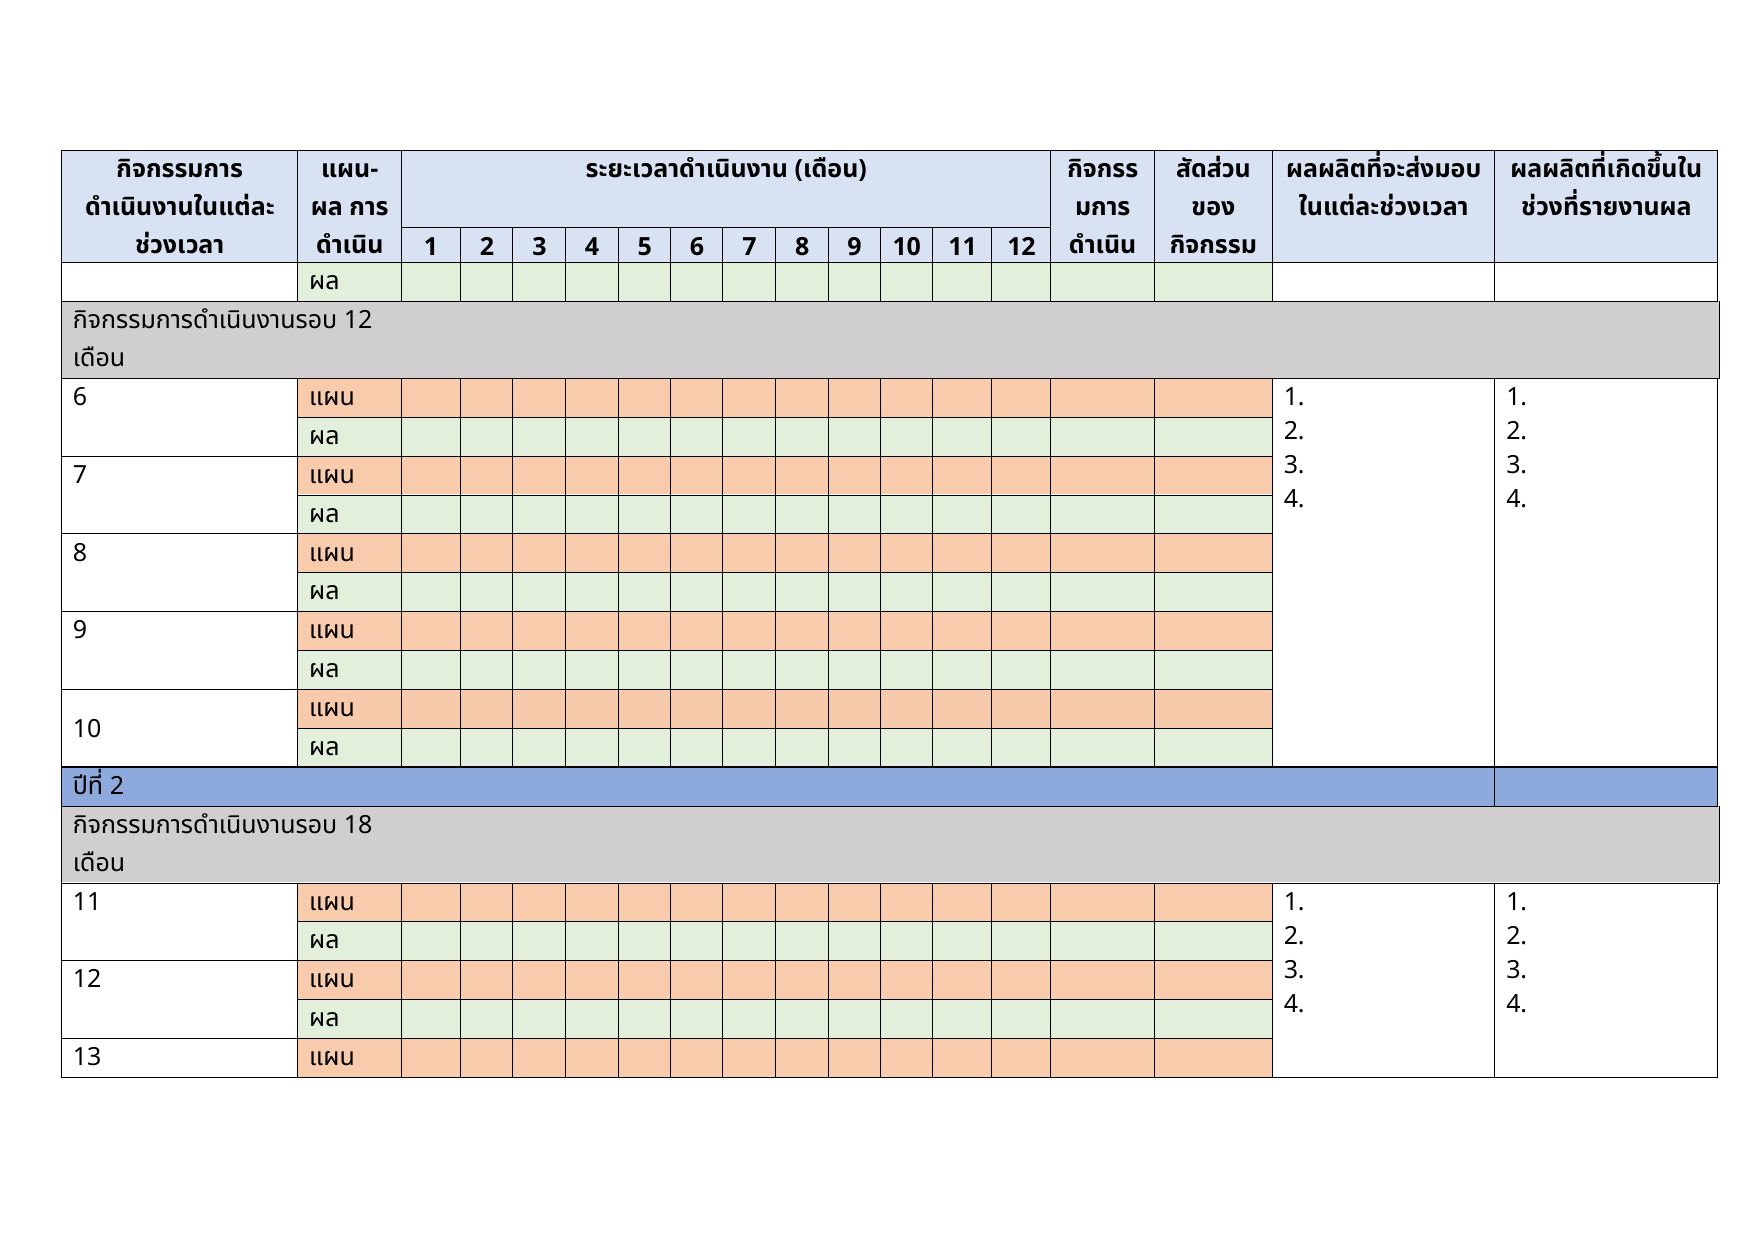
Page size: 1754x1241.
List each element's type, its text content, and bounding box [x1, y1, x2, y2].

table_cell [566, 922, 618, 960]
table_cell [776, 729, 828, 766]
table_cell [402, 651, 460, 689]
table_cell [1155, 573, 1272, 611]
table_cell [881, 302, 934, 378]
table_cell [776, 768, 828, 806]
table_cell 11 [62, 884, 297, 960]
table_cell [723, 961, 775, 999]
table_cell [461, 457, 512, 494]
table_cell [829, 651, 880, 689]
table_cell [723, 690, 775, 728]
table_cell [723, 263, 775, 301]
table_cell [829, 1039, 880, 1077]
table_cell 4 [566, 228, 618, 262]
table_cell [513, 534, 565, 572]
table_cell [513, 961, 565, 999]
table_cell [619, 418, 670, 456]
table_cell [881, 884, 932, 921]
table_cell [671, 807, 724, 882]
table_cell [402, 729, 460, 766]
table_cell [619, 534, 670, 572]
table_cell [565, 768, 618, 806]
table_cell [298, 768, 401, 806]
table_cell [619, 1039, 670, 1077]
table_cell [1155, 379, 1272, 417]
table_cell [933, 651, 991, 689]
table_cell ผล [298, 651, 401, 689]
table_cell [1496, 301, 1719, 378]
table_cell [566, 302, 619, 378]
table_cell [402, 1000, 460, 1038]
table_cell 1. 2. 3. 4. [1495, 379, 1717, 766]
table_cell [1051, 651, 1154, 689]
table_cell [933, 457, 991, 494]
table_cell [401, 768, 460, 806]
table_cell [566, 1039, 618, 1077]
table_cell [513, 612, 565, 650]
table_cell [881, 961, 932, 999]
table_cell [671, 263, 722, 301]
table_cell [993, 807, 1052, 882]
table_cell [1155, 302, 1273, 378]
table_cell [619, 651, 670, 689]
table_cell [566, 379, 618, 417]
table_cell [776, 651, 828, 689]
table_cell [933, 768, 992, 806]
table_cell [619, 496, 670, 533]
table_cell [993, 302, 1052, 378]
table_cell [402, 1039, 460, 1077]
table_cell [619, 922, 670, 960]
table_cell 12 [992, 228, 1050, 262]
table_header สัดส่วนของกิจกรรมต่อภาพรวมของโครงการ (%) [1155, 151, 1272, 262]
table_cell 1. 2. 3. 4. [1273, 379, 1494, 766]
table_cell [461, 1000, 512, 1038]
table_cell [513, 884, 565, 921]
table_cell [829, 922, 880, 960]
table_cell [1155, 263, 1272, 301]
table_cell [671, 534, 722, 572]
table_cell [671, 418, 722, 456]
table_cell [992, 379, 1050, 417]
table_cell [402, 379, 460, 417]
table_cell [724, 302, 776, 378]
table_cell [402, 534, 460, 572]
table_cell [566, 884, 618, 921]
table_cell [933, 263, 991, 301]
table_cell ผล [298, 729, 401, 766]
table_cell [402, 263, 460, 301]
table_cell [1154, 768, 1272, 806]
table_cell [461, 1039, 512, 1077]
table_cell [402, 961, 460, 999]
table_cell [881, 1000, 932, 1038]
table_cell 3 [513, 228, 565, 262]
table_cell [992, 418, 1050, 456]
table_cell [402, 922, 460, 960]
table_cell [829, 263, 880, 301]
table_cell [724, 807, 776, 882]
table_cell ผล [298, 573, 401, 611]
table_cell [461, 690, 512, 728]
table_cell ผล [298, 418, 401, 456]
table_cell [776, 1039, 828, 1077]
table_header กิจกรรมการ ดำเนินงานในแต่ละช่วงเวลา [62, 151, 297, 262]
table_cell [671, 961, 722, 999]
table_cell [619, 612, 670, 650]
table_cell [881, 690, 932, 728]
table_cell [402, 496, 460, 533]
table_cell [723, 768, 776, 806]
table_cell [881, 573, 932, 611]
table_cell [513, 573, 565, 611]
table_cell 1. 2. 3. 4. [1273, 884, 1494, 1077]
table_cell [671, 922, 722, 960]
table_cell [619, 263, 670, 301]
table_cell [1155, 418, 1272, 456]
table_cell [1051, 496, 1154, 533]
table_cell [723, 496, 775, 533]
table_cell [933, 1039, 991, 1077]
table_cell [1051, 768, 1154, 806]
table_cell [829, 807, 881, 882]
table_cell [776, 263, 828, 301]
table_cell [618, 768, 671, 806]
table_cell [881, 729, 932, 766]
table_cell [723, 729, 775, 766]
table_header ระยะเวลาดำเนินงาน (เดือน) [402, 151, 1050, 227]
table_cell [671, 651, 722, 689]
table_cell 9 [62, 612, 297, 689]
table_cell [992, 263, 1050, 301]
table_cell [933, 573, 991, 611]
table_cell [402, 690, 460, 728]
table_cell [619, 884, 670, 921]
table_cell แผน [298, 1039, 401, 1077]
table_cell [829, 690, 880, 728]
table_header ผลผลิตที่เกิดขึ้นในช่วงที่รายงานผล [1495, 151, 1717, 262]
table_cell [566, 534, 618, 572]
table_cell [619, 729, 670, 766]
table_cell [671, 1000, 722, 1038]
table_cell ปีที่ 2 [62, 768, 298, 806]
table_cell [992, 690, 1050, 728]
table_cell [619, 807, 671, 882]
table_cell แผน [298, 457, 401, 494]
table_cell 9 [829, 228, 880, 262]
table_cell [829, 961, 880, 999]
table_cell [1051, 884, 1154, 921]
table_cell ผล [298, 263, 401, 301]
table_cell [829, 612, 880, 650]
table_cell [1051, 690, 1154, 728]
table_cell [1155, 1000, 1272, 1038]
table_cell [828, 768, 880, 806]
table_cell [1155, 807, 1273, 882]
table_cell [992, 573, 1050, 611]
table_cell [992, 457, 1050, 494]
table_cell [402, 884, 460, 921]
table_cell [461, 534, 512, 572]
table_cell [513, 496, 565, 533]
table_cell [461, 922, 512, 960]
table_cell [1052, 302, 1155, 378]
table_cell [933, 534, 991, 572]
table_cell 7 [62, 457, 297, 533]
table_cell [619, 961, 670, 999]
table_cell [402, 302, 461, 378]
table_cell 1 [402, 228, 460, 262]
table_cell [992, 1000, 1050, 1038]
table_cell [829, 884, 880, 921]
table_cell ผล [298, 1000, 401, 1038]
table_cell แผน [298, 612, 401, 650]
table_cell [1495, 768, 1717, 806]
table_cell [776, 922, 828, 960]
table_cell [460, 768, 513, 806]
table_cell [881, 263, 932, 301]
table_cell [461, 807, 514, 882]
table_cell [1155, 884, 1272, 921]
table_cell [513, 379, 565, 417]
table_cell [671, 690, 722, 728]
table_cell [829, 418, 880, 456]
table_cell [566, 573, 618, 611]
table_cell [881, 1039, 932, 1077]
table_cell [566, 263, 618, 301]
table_cell [566, 612, 618, 650]
table_cell [992, 768, 1051, 806]
table_cell 1. 2. 3. 4. [1495, 884, 1717, 1077]
table_cell [992, 961, 1050, 999]
table_cell [933, 961, 991, 999]
table_cell [776, 457, 828, 494]
table_cell 13 [62, 1039, 297, 1077]
table_cell 6 [671, 228, 722, 262]
table_cell [566, 807, 619, 882]
table_cell [402, 612, 460, 650]
table_cell แผน [298, 884, 401, 921]
table_cell [934, 302, 993, 378]
table_cell [723, 651, 775, 689]
table_cell [776, 807, 829, 882]
table_cell [402, 457, 460, 494]
table_cell [776, 612, 828, 650]
table_cell [933, 922, 991, 960]
table_cell [1155, 457, 1272, 494]
table_cell [619, 1000, 670, 1038]
table_cell [402, 418, 460, 456]
table_cell [566, 1000, 618, 1038]
table_cell [513, 457, 565, 494]
table_cell [1155, 922, 1272, 960]
table_cell [1155, 690, 1272, 728]
table_cell [776, 496, 828, 533]
table_cell [461, 379, 512, 417]
table_cell [1155, 1039, 1272, 1077]
table_cell [1051, 1000, 1154, 1038]
table_cell 10 [881, 228, 932, 262]
table_cell [933, 612, 991, 650]
table_cell [402, 807, 461, 882]
table_cell [992, 534, 1050, 572]
table_cell [513, 690, 565, 728]
table_cell [513, 922, 565, 960]
table_cell [1051, 612, 1154, 650]
table_cell [992, 729, 1050, 766]
table_cell [723, 418, 775, 456]
table_cell [1155, 961, 1272, 999]
table_cell แผน [298, 534, 401, 572]
table_cell [881, 807, 934, 882]
table_cell [1273, 807, 1496, 882]
table_cell [1051, 1039, 1154, 1077]
table_cell [933, 418, 991, 456]
table_cell [992, 884, 1050, 921]
table_cell [829, 496, 880, 533]
table_cell 10 [62, 690, 297, 766]
table_cell [513, 1039, 565, 1077]
table_cell [992, 651, 1050, 689]
table_cell กิจกรรมการดำเนินงานรอบ 18 เดือน [62, 807, 402, 882]
table_cell [723, 884, 775, 921]
table_cell [723, 534, 775, 572]
table_cell แผน [298, 690, 401, 728]
table_cell [776, 302, 829, 378]
table_cell ผล [298, 922, 401, 960]
table_cell [461, 651, 512, 689]
table_cell [671, 457, 722, 494]
table_cell [461, 263, 512, 301]
table_cell [671, 729, 722, 766]
table_cell [933, 1000, 991, 1038]
table_cell [829, 729, 880, 766]
table_cell [514, 807, 566, 882]
table_cell [776, 884, 828, 921]
table_cell [566, 690, 618, 728]
table_cell [1273, 302, 1496, 378]
table_cell [566, 729, 618, 766]
table_cell [723, 379, 775, 417]
table_cell [1051, 418, 1154, 456]
table_cell [619, 379, 670, 417]
table_cell [933, 884, 991, 921]
table_cell [1155, 651, 1272, 689]
table_cell 8 [62, 534, 297, 611]
table_cell [776, 690, 828, 728]
table_cell [776, 1000, 828, 1038]
table_cell [723, 612, 775, 650]
table_cell [671, 884, 722, 921]
table_cell [513, 768, 565, 806]
table_cell [881, 379, 932, 417]
table_cell 7 [723, 228, 775, 262]
table_cell [1155, 496, 1272, 533]
table_cell [461, 418, 512, 456]
table_cell [461, 302, 514, 378]
table_cell [1051, 922, 1154, 960]
table_cell [723, 922, 775, 960]
table_cell [934, 807, 993, 882]
table_header ผลผลิตที่จะส่งมอบในแต่ละช่วงเวลา [1273, 151, 1494, 262]
table_cell [723, 573, 775, 611]
table_cell [881, 651, 932, 689]
table_cell [566, 457, 618, 494]
table_cell 11 [933, 228, 991, 262]
table_cell [776, 534, 828, 572]
table_cell [671, 302, 724, 378]
table_header แผน-ผล การดำเนินงาน [298, 151, 401, 262]
table_cell [1052, 807, 1155, 882]
table_cell [829, 573, 880, 611]
table_cell [566, 651, 618, 689]
table_cell [402, 573, 460, 611]
table_cell [1051, 457, 1154, 494]
table_cell [461, 729, 512, 766]
table_cell [992, 1039, 1050, 1077]
table_cell 5 [619, 228, 670, 262]
table_cell [1155, 612, 1272, 650]
table_cell [881, 534, 932, 572]
table_cell [1051, 573, 1154, 611]
table_cell [671, 379, 722, 417]
table_header กิจกรรมการดำเนินงานสะสม (%) [1051, 151, 1154, 262]
table_cell [619, 302, 671, 378]
table_cell [880, 768, 933, 806]
table_cell [933, 496, 991, 533]
table_cell [1051, 379, 1154, 417]
table_cell [776, 573, 828, 611]
table_cell [881, 457, 932, 494]
table_cell [461, 612, 512, 650]
table_cell [881, 418, 932, 456]
table_cell [461, 884, 512, 921]
table_cell [1155, 534, 1272, 572]
table_cell [992, 922, 1050, 960]
table_cell [776, 418, 828, 456]
table_cell [881, 612, 932, 650]
table_cell [513, 1000, 565, 1038]
table_cell [671, 612, 722, 650]
table_cell [992, 612, 1050, 650]
table_cell [513, 651, 565, 689]
table_cell [566, 961, 618, 999]
table_cell [933, 379, 991, 417]
table_cell [1496, 806, 1719, 882]
table_cell [1051, 729, 1154, 766]
table_cell [829, 457, 880, 494]
table_cell [881, 922, 932, 960]
table_cell [1051, 263, 1154, 301]
table_cell [776, 379, 828, 417]
table_cell [671, 1039, 722, 1077]
table_cell 6 [62, 379, 297, 456]
table_cell [829, 534, 880, 572]
table_cell [671, 573, 722, 611]
table_cell [776, 961, 828, 999]
table_cell ผล [298, 496, 401, 533]
table_cell 5 [62, 263, 297, 301]
table_cell กิจกรรมการดำเนินงานรอบ 12 เดือน [62, 302, 402, 378]
table_cell [1155, 729, 1272, 766]
table_cell [566, 418, 618, 456]
table_cell [513, 729, 565, 766]
table_cell [513, 418, 565, 456]
table_cell [829, 1000, 880, 1038]
table_cell [933, 729, 991, 766]
table_cell 2 [461, 228, 512, 262]
table_cell [619, 457, 670, 494]
table_cell [992, 496, 1050, 533]
table_cell [881, 496, 932, 533]
table_cell แผน [298, 961, 401, 999]
table_cell [1051, 534, 1154, 572]
table_cell [619, 573, 670, 611]
table_cell [723, 457, 775, 494]
table_cell [461, 496, 512, 533]
table_cell 12 [62, 961, 297, 1038]
table_cell 8 [776, 228, 828, 262]
table_cell [461, 961, 512, 999]
table_cell [671, 768, 723, 806]
table_cell [461, 573, 512, 611]
table_cell [829, 302, 881, 378]
table_cell แผน [298, 379, 401, 417]
table_cell [723, 1039, 775, 1077]
table_cell [619, 690, 670, 728]
table_cell [933, 690, 991, 728]
table_cell [723, 1000, 775, 1038]
table_cell [829, 379, 880, 417]
table_cell [566, 496, 618, 533]
table_cell [1272, 768, 1494, 806]
table_cell [1051, 961, 1154, 999]
table_cell [671, 496, 722, 533]
table_cell [514, 302, 566, 378]
table_cell [513, 263, 565, 301]
